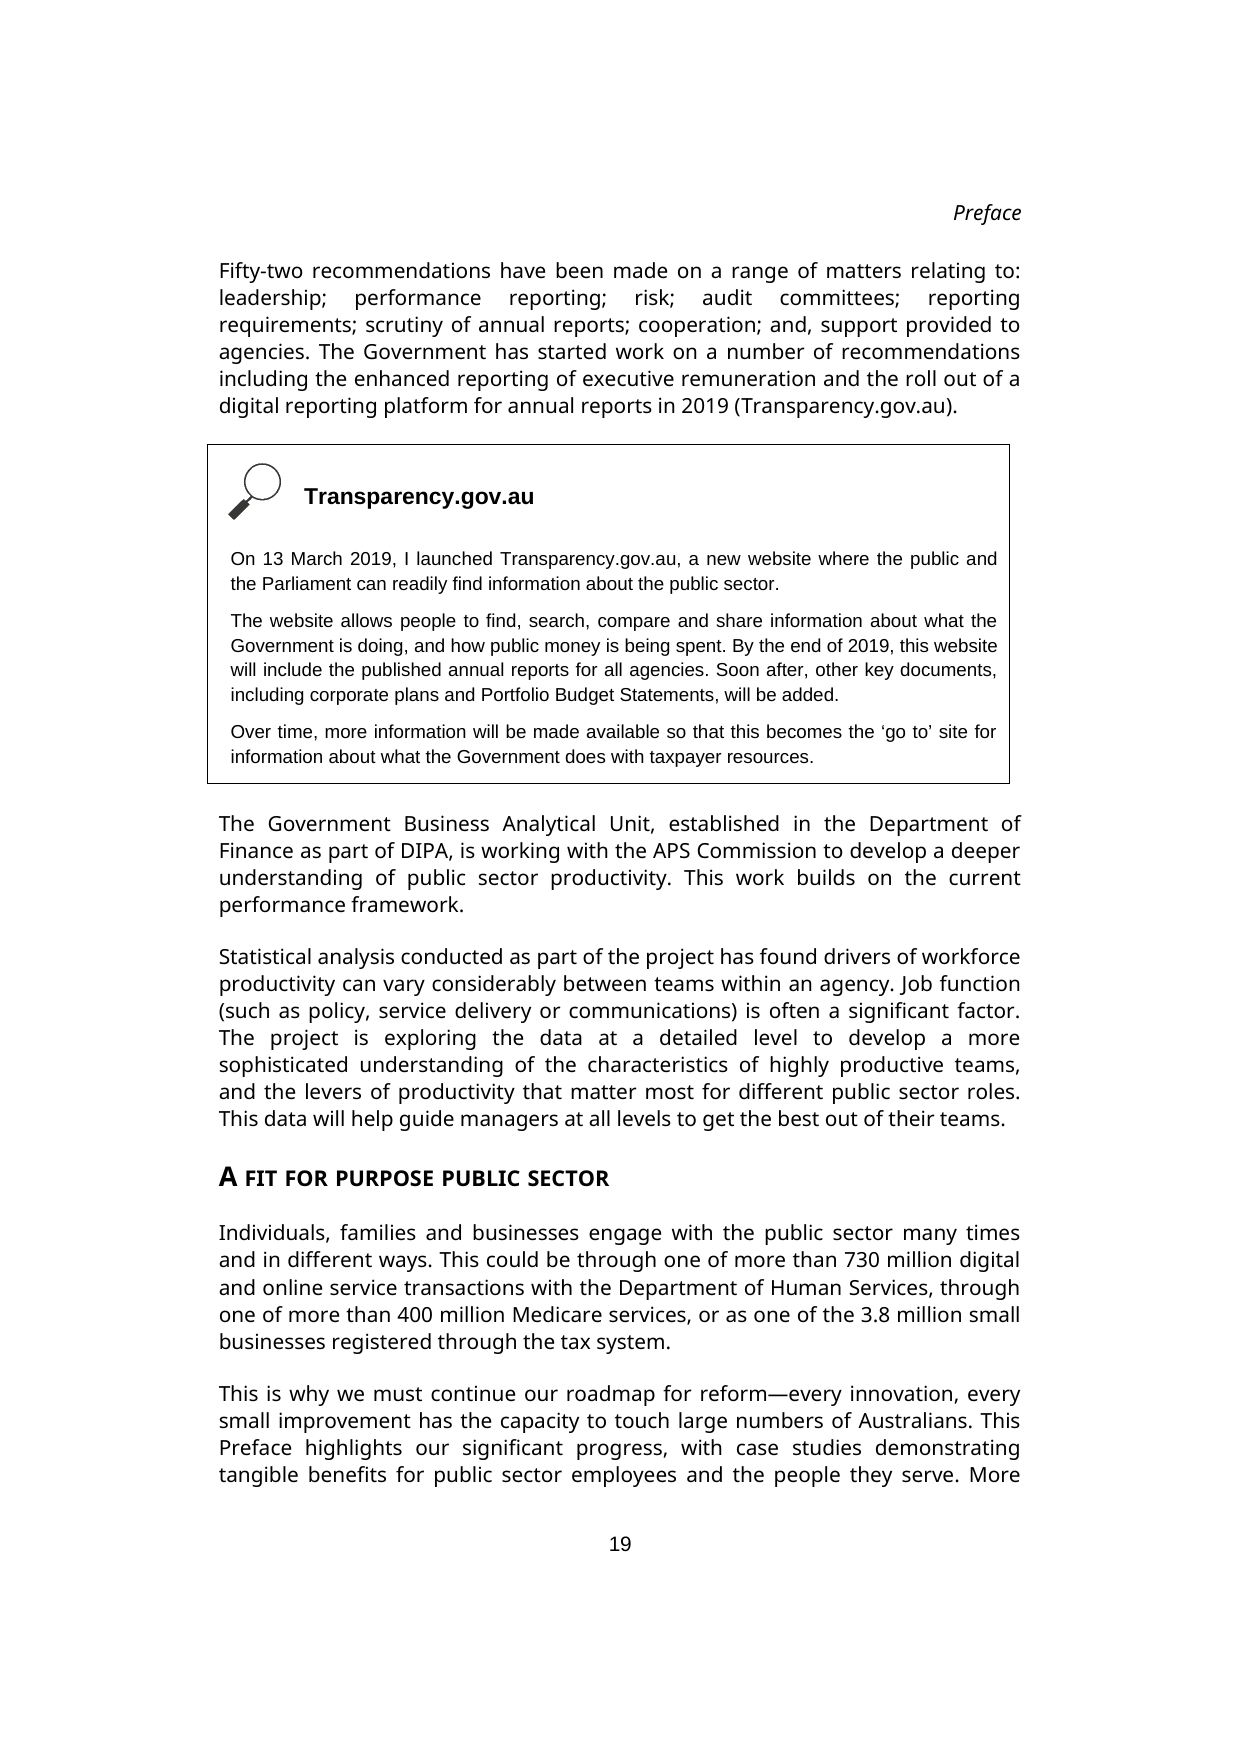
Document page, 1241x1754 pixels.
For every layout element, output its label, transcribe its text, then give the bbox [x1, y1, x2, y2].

picture [218, 444, 286, 539]
text Individuals, families and businesses engage with the public sector many times and in different ways. This could be through one of more than 730 million digital and online service transactions with the Department of Human Services, through one of more than 400 million Medicare services, or as one of the 3.8 million small businesses registered through the tax system. [218, 1219, 1022, 1354]
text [218, 1379, 1022, 1488]
text Fifty-two recommendations have been made on a range of matters relating to: leadership; performance reporting; risk; audit committees; reporting requirements; scrutiny of annual reports; cooperation; and, support provided to agencies. The Government has started work on a number of recommendations including the enhanced reporting of executive remuneration and the roll out of a digital reporting platform for annual reports in 2019 (Transparency.gov.au). [218, 257, 1022, 419]
text Statistical analysis conducted as part of the project has found drivers of workforce productivity can vary considerably between teams within an agency. Job function (such as policy, service delivery or communications) is often a significant factor. The project is exploring the data at a detailed level to develop a more sophisticated understanding of the characteristics of highly productive teams, and the levers of productivity that matter most for different public sector roles. This data will help guide managers at all levels to get the best out of their teams. [218, 943, 1022, 1132]
text The Government Business Analytical Unit, established in the Department of Finance as part of DIPA, is working with the APS Commission to develop a deeper understanding of public sector productivity. This work builds on the current performance framework. [218, 809, 1022, 918]
table_header Transparency.gov.au On 13 March 2019, I launched Transparency.gov.au, a new website where the public and the Parliament can readily find information about the public sector. The website allows people to find, search, compare and share information about what the Government is doing, and how public money is being spent. By the end of 2019, this website will include the published annual reports for all agencies. Soon after, other key documents, including corporate plans and Portfolio Budget Statements, will be added. Over time, more information will be made available so that this becomes the ‘go to’ site for information about what the Government does with taxpayer resources. [208, 445, 1009, 783]
subtitle A fit for purpose public sector [218, 1157, 1022, 1194]
